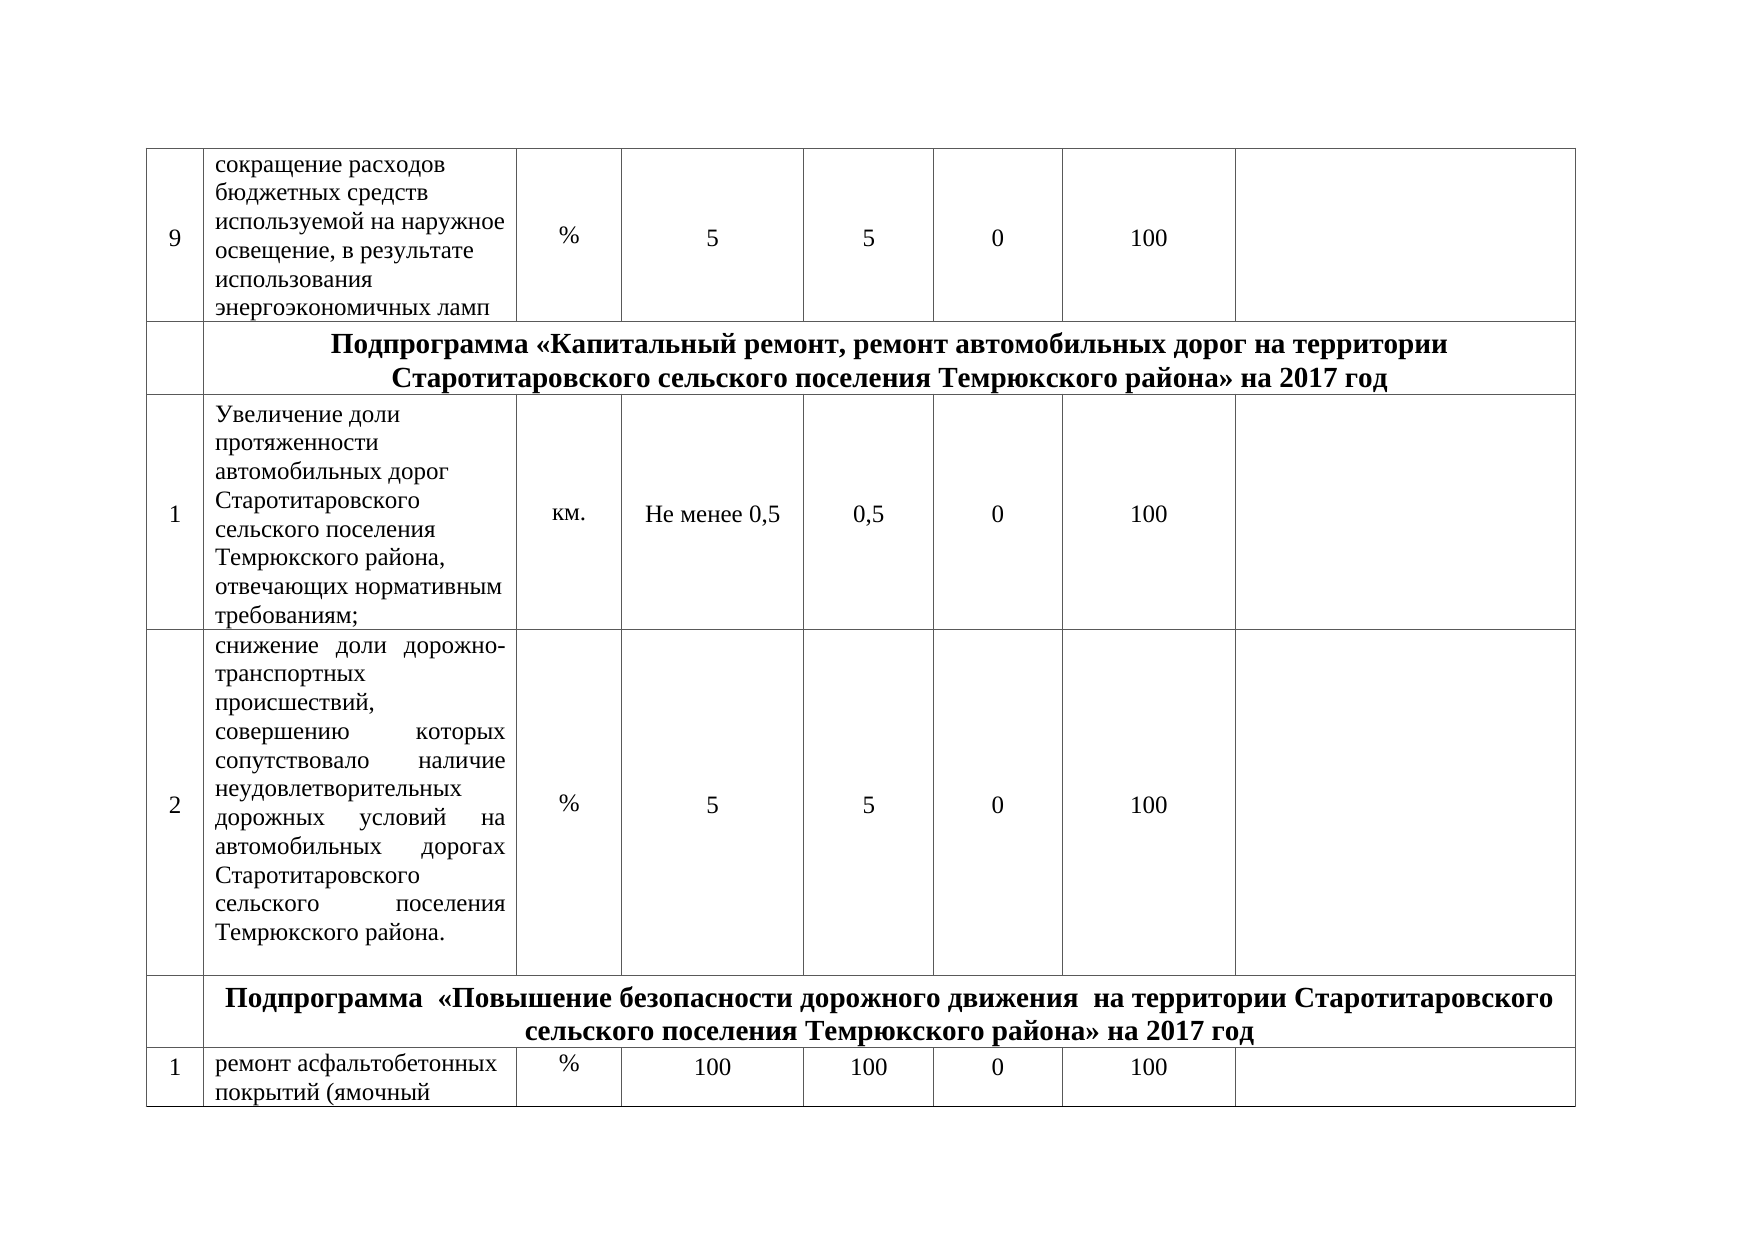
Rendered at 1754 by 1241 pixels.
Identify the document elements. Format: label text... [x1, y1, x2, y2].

table_cell Подпрограмма «Капитальный ремонт, ремонт автомобильных дорог на территории Старотитаровского сельского поселения Темрюкского района» на 2017 год [204, 322, 1575, 393]
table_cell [204, 1048, 516, 1106]
table_cell сокращение расходов бюджетных средств используемой на наружное освещение, в результате использования энергоэкономичных ламп [204, 149, 516, 321]
table_cell 1 [147, 395, 203, 629]
table_cell 0 [934, 630, 1062, 975]
table_cell 0 [934, 395, 1062, 629]
table_cell км. [517, 395, 621, 629]
table_cell [1236, 1048, 1575, 1106]
table_cell [1236, 630, 1575, 975]
table_cell % [517, 1048, 621, 1106]
table_cell 100 [1063, 630, 1235, 975]
table_cell % [517, 630, 621, 975]
table_cell [1236, 149, 1575, 321]
table_cell 100 [1063, 395, 1235, 629]
table_cell 5 [622, 149, 803, 321]
table_cell 5 [804, 630, 933, 975]
table_cell [147, 322, 203, 393]
table_cell Увеличение доли протяженности автомобильных дорог Старотитаровского сельского поселения Темрюкского района, отвечающих нормативным требованиям; [204, 395, 516, 629]
table_cell % [517, 149, 621, 321]
table_cell Подпрограмма «Повышение безопасности дорожного движения на территории Старотитаровского сельского поселения Темрюкского района» на 2017 год [204, 976, 1575, 1047]
table_cell 100 [804, 1048, 933, 1106]
table_cell 100 [622, 1048, 803, 1106]
table_cell Не менее 0,5 [622, 395, 803, 629]
table_cell [147, 976, 203, 1047]
table_cell 100 [1063, 1048, 1235, 1106]
table_cell 9 [147, 149, 203, 321]
table_cell 2 [147, 630, 203, 975]
table_cell 5 [804, 149, 933, 321]
table_cell 0 [934, 1048, 1062, 1106]
table_cell 1 [147, 1048, 203, 1106]
table_cell 5 [622, 630, 803, 975]
table_cell 100 [1063, 149, 1235, 321]
table_cell 0,5 [804, 395, 933, 629]
table_cell снижение доли дорожно-транспортных происшествий, совершению которых сопутствовало наличие неудовлетворительных дорожных условий на автомобильных дорогах Старотитаровского сельского поселения Темрюкского района. [204, 630, 516, 975]
table_cell 0 [934, 149, 1062, 321]
table_cell [1236, 395, 1575, 629]
